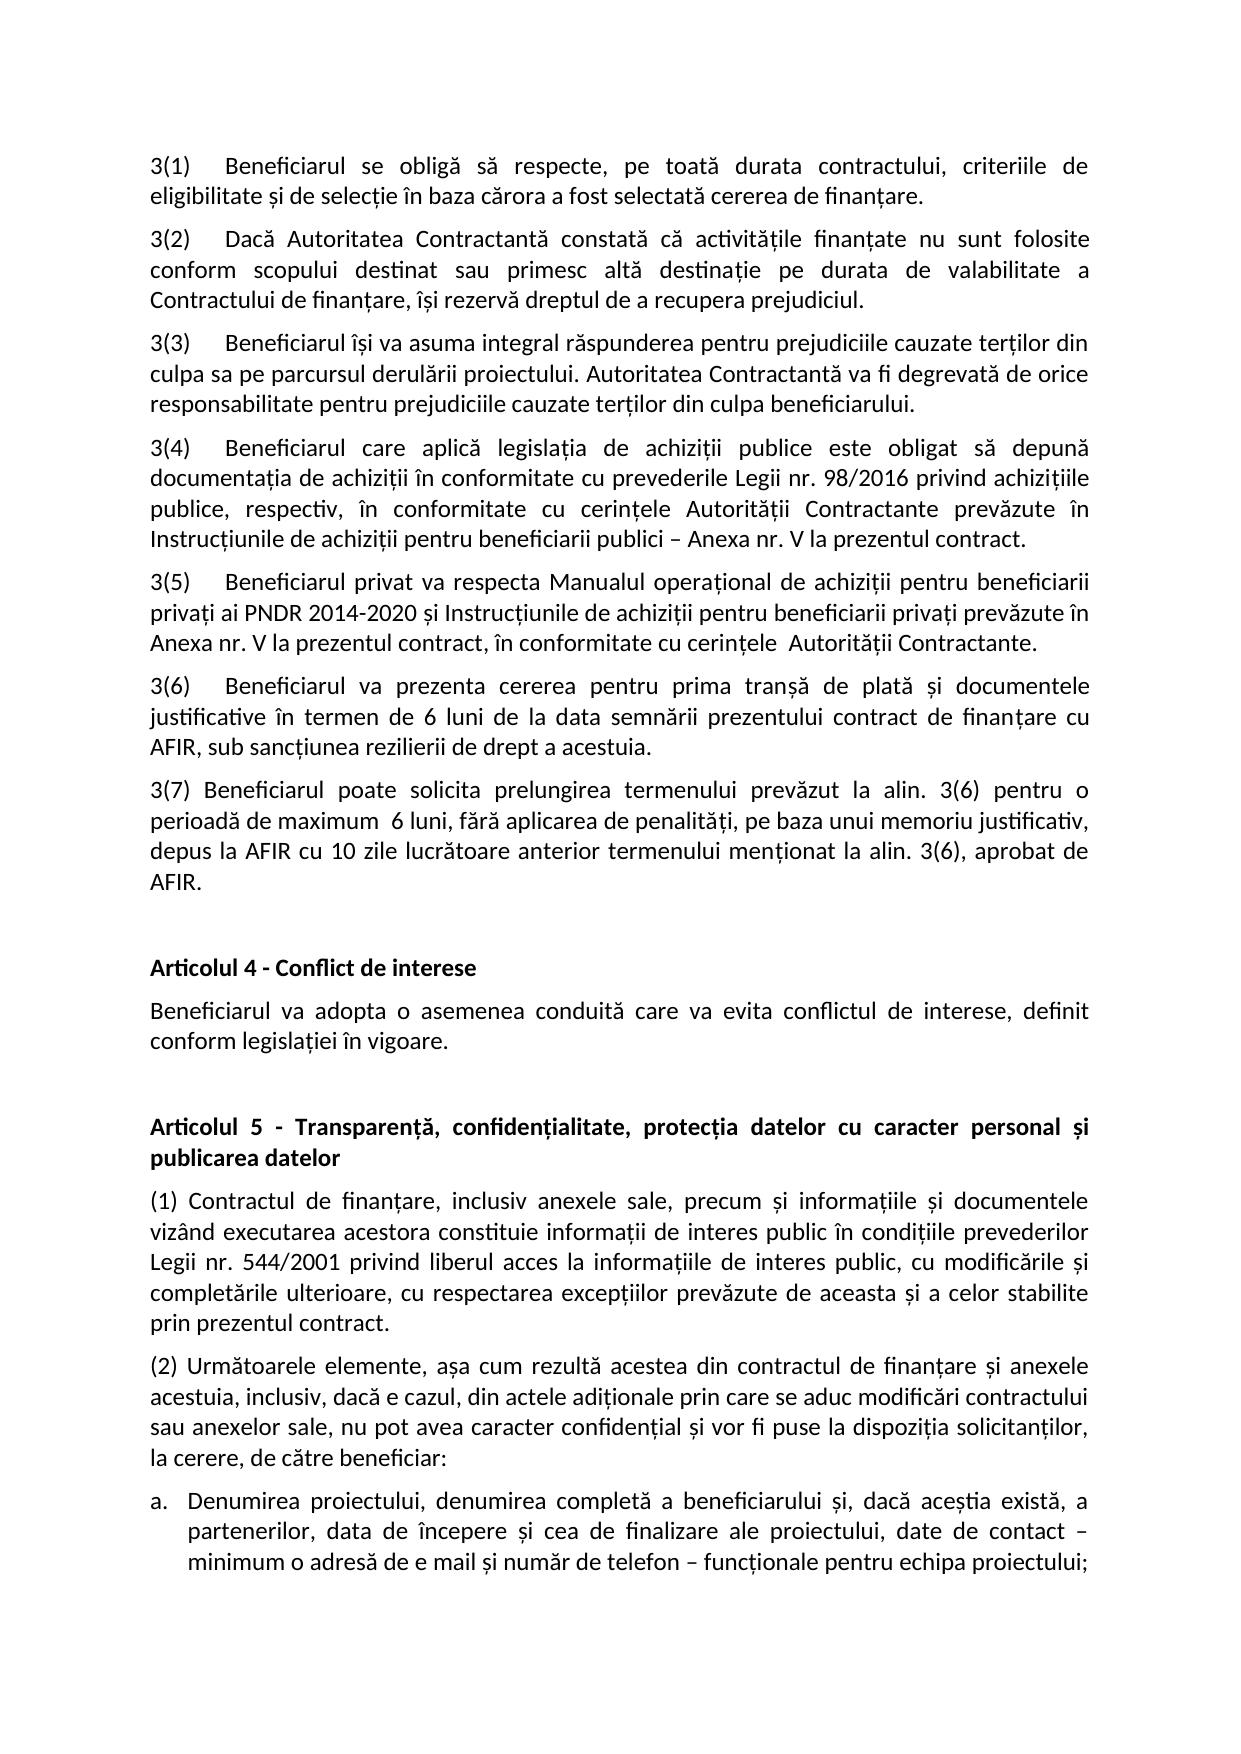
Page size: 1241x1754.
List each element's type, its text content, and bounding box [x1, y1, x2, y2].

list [150, 1485, 1090, 1576]
text Beneficiarul va adopta o asemenea conduită care va evita conflictul de interese, definit conform legislației în vigoare. [150, 995, 1090, 1056]
text 3(1) Beneficiarul se obligă să respecte, pe toată durata contractului, criteriile de eligibilitate şi de selecţie în baza cărora a fost selectată cererea de finanţare. [150, 150, 1090, 211]
text 3(7) Beneficiarul poate solicita prelungirea termenului prevăzut la alin. 3(6) pentru o perioadă de maximum 6 luni, fără aplicarea de penalități, pe baza unui memoriu justificativ, depus la AFIR cu 10 zile lucrătoare anterior termenului menționat la alin. 3(6), aprobat de AFIR. [150, 774, 1090, 896]
text (1) Contractul de finanţare, inclusiv anexele sale, precum şi informaţiile şi documentele vizând executarea acestora constituie informaţii de interes public în condiţiile prevederilor Legii nr. 544/2001 privind liberul acces la informaţiile de interes public, cu modificările şi completările ulterioare, cu respectarea excepţiilor prevăzute de aceasta şi a celor stabilite prin prezentul contract. [150, 1185, 1090, 1338]
text (2) Următoarele elemente, aşa cum rezultă acestea din contractul de finanţare şi anexele acestuia, inclusiv, dacă e cazul, din actele adiţionale prin care se aduc modificări contractului sau anexelor sale, nu pot avea caracter confidenţial şi vor fi puse la dispoziţia solicitanţilor, la cerere, de către beneficiar: [150, 1350, 1090, 1472]
text Articolul 5 - Transparenţă, confidențialitate, protecţia datelor cu caracter personal și publicarea datelor [150, 1112, 1090, 1173]
text 3(4) Beneficiarul care aplică legislația de achiziții publice este obligat să depună documentația de achiziții în conformitate cu prevederile Legii nr. 98/2016 privind achizițiile publice, respectiv, în conformitate cu cerințele Autorității Contractante prevăzute în Instrucțiunile de achiziții pentru beneficiarii publici – Anexa nr. V la prezentul contract. [150, 432, 1090, 554]
text 3(6) Beneficiarul va prezenta cererea pentru prima tranșă de plată și documentele justificative în termen de 6 luni de la data semnării prezentului contract de finanțare cu AFIR, sub sancțiunea rezilierii de drept a acestuia. [150, 670, 1090, 762]
text Articolul 4 - Conflict de interese [150, 952, 1090, 982]
text 3(2) Dacă Autoritatea Contractantă constată că activitățile finanțate nu sunt folosite conform scopului destinat sau primesc altă destinație pe durata de valabilitate a Contractului de finanțare, își rezervă dreptul de a recupera prejudiciul. [150, 223, 1090, 315]
text 3(5) Beneficiarul privat va respecta Manualul operațional de achiziții pentru beneficiarii privați ai PNDR 2014-2020 și Instrucțiunile de achiziții pentru beneficiarii privați prevăzute în Anexa nr. V la prezentul contract, în conformitate cu cerințele Autorității Contractante. [150, 566, 1090, 658]
text 3(3) Beneficiarul îşi va asuma integral răspunderea pentru prejudiciile cauzate terţilor din culpa sa pe parcursul derulării proiectului. Autoritatea Contractantă va fi degrevată de orice responsabilitate pentru prejudiciile cauzate terţilor din culpa beneficiarului. [150, 328, 1090, 419]
